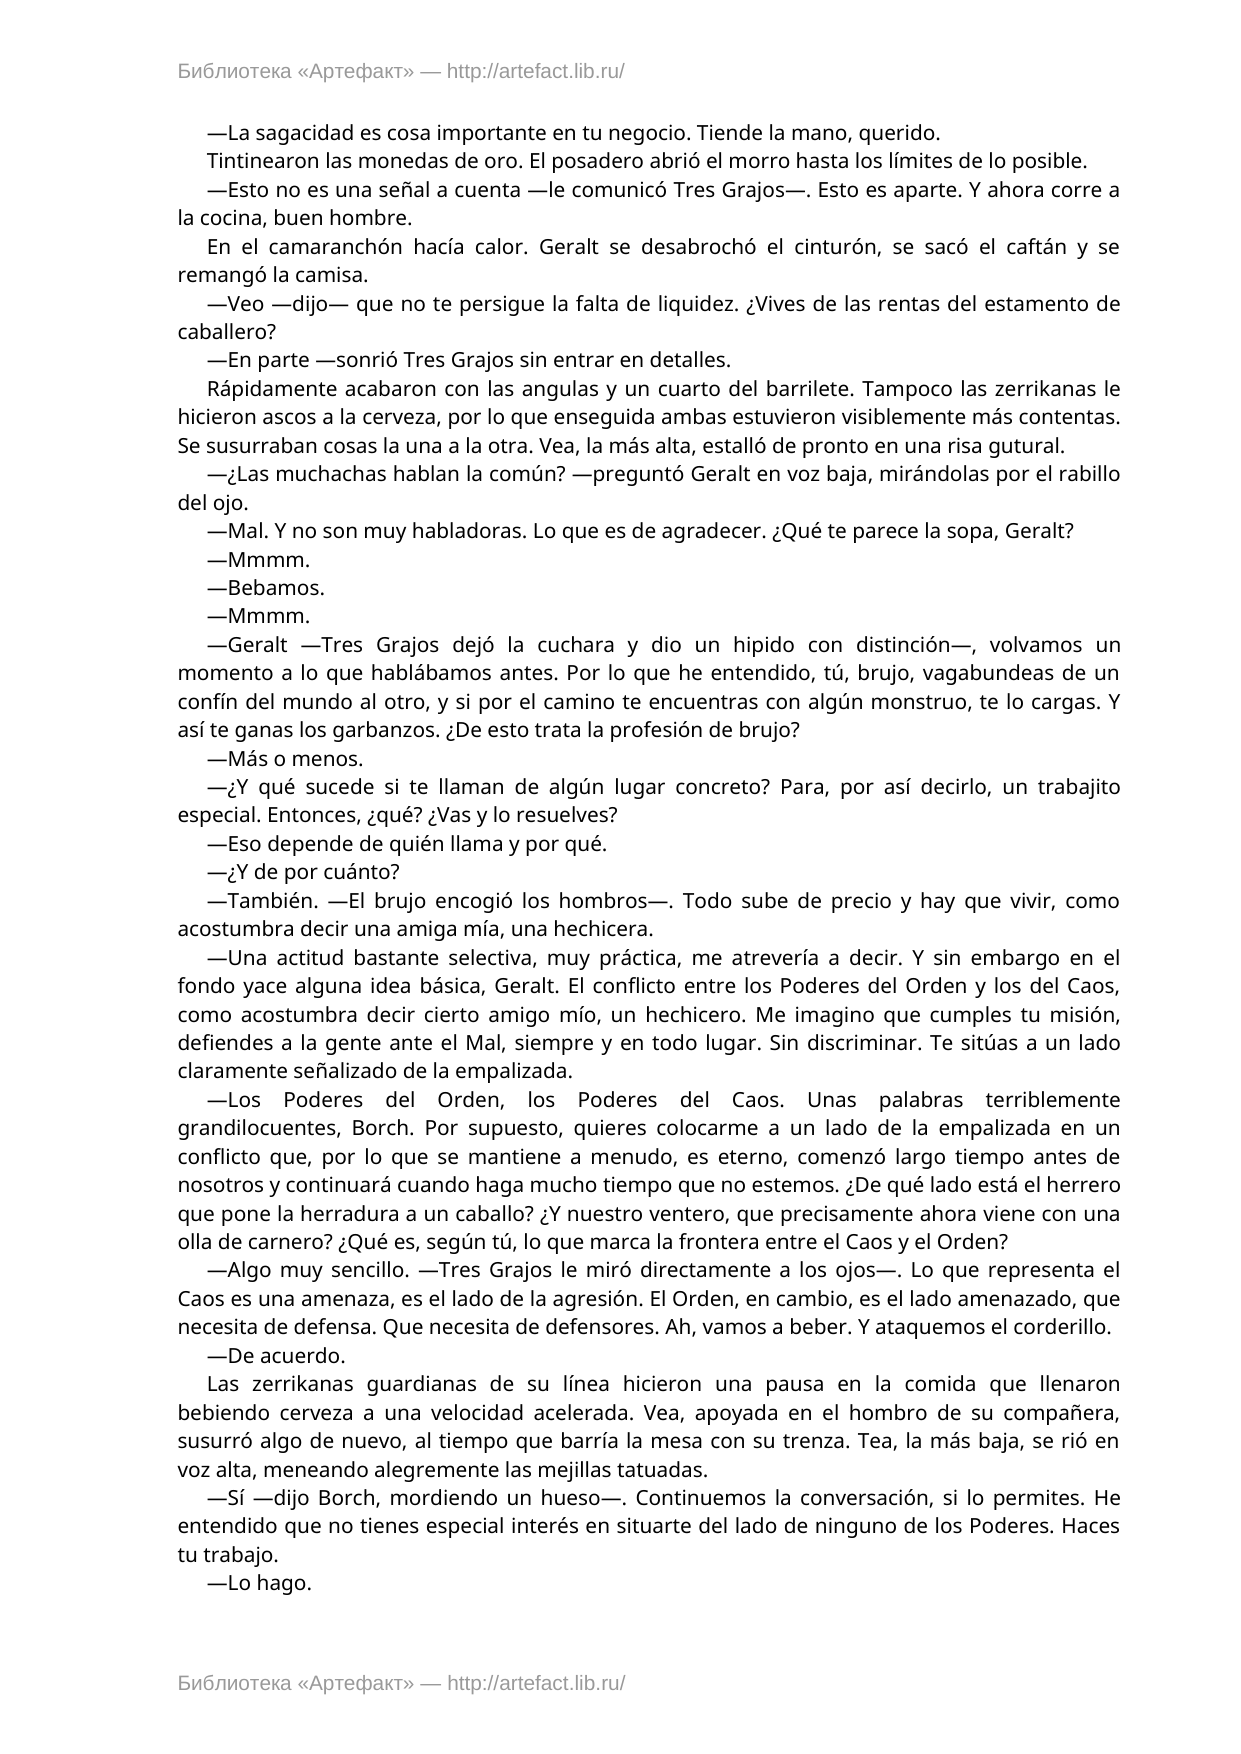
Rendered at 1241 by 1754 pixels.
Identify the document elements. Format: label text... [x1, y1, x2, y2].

text —Bebamos. [177, 573, 1122, 602]
text —Veo —dijo— que no te persigue la falta de liquidez. ¿Vives de las rentas del estamento de caballero? [177, 289, 1122, 346]
text En el camaranchón hacía calor. Geralt se desabrochó el cinturón, se sacó el caftán y se remangó la camisa. [177, 232, 1122, 289]
text —Los Poderes del Orden, los Poderes del Caos. Unas palabras terriblemente grandilocuentes, Borch. Por supuesto, quieres colocarme a un lado de la empalizada en un conflicto que, por lo que se mantiene a menudo, es eterno, comenzó largo tiempo antes de nosotros y continuará cuando haga mucho tiempo que no estemos. ¿De qué lado está el herrero que pone la herradura a un caballo? ¿Y nuestro ventero, que precisamente ahora viene con una olla de carnero? ¿Qué es, según tú, lo que marca la frontera entre el Caos y el Orden? [177, 1085, 1122, 1256]
text —También. —El brujo encogió los hombros—. Todo sube de precio y hay que vivir, como acostumbra decir una amiga mía, una hechicera. [177, 886, 1122, 943]
text Rápidamente acabaron con las angulas y un cuarto del barrilete. Tampoco las zerrikanas le hicieron ascos a la cerveza, por lo que enseguida ambas estuvieron visiblemente más contentas. Se susurraban cosas la una a la otra. Vea, la más alta, estalló de pronto en una risa gutural. [177, 374, 1122, 459]
text —Eso depende de quién llama y por qué. [177, 829, 1122, 857]
text —La sagacidad es cosa importante en tu negocio. Tiende la mano, querido. [177, 118, 1122, 147]
text Las zerrikanas guardianas de su línea hicieron una pausa en la comida que llenaron bebiendo cerveza a una velocidad acelerada. Vea, apoyada en el hombro de su compañera, susurró algo de nuevo, al tiempo que barría la mesa con su trenza. Tea, la más baja, se rió en voz alta, meneando alegremente las mejillas tatuadas. [177, 1369, 1122, 1483]
text —En parte —sonrió Tres Grajos sin entrar en detalles. [177, 346, 1122, 374]
text —¿Las muchachas hablan la común? —preguntó Geralt en voz baja, mirándolas por el rabillo del ojo. [177, 459, 1122, 516]
text —Una actitud bastante selectiva, muy práctica, me atrevería a decir. Y sin embargo en el fondo yace alguna idea básica, Geralt. El conflicto entre los Poderes del Orden y los del Caos, como acostumbra decir cierto amigo mío, un hechicero. Me imagino que cumples tu misión, defiendes a la gente ante el Mal, siempre y en todo lugar. Sin discriminar. Te sitúas a un lado claramente señalizado de la empalizada. [177, 943, 1122, 1085]
text —De acuerdo. [177, 1341, 1122, 1369]
text Tintinearon las monedas de oro. El posadero abrió el morro hasta los límites de lo posible. [177, 147, 1122, 175]
text —¿Y de por cuánto? [177, 857, 1122, 886]
text —¿Y qué sucede si te llaman de algún lugar concreto? Para, por así decirlo, un trabajito especial. Entonces, ¿qué? ¿Vas y lo resuelves? [177, 772, 1122, 829]
text —Lo hago. [177, 1568, 1122, 1597]
text —Esto no es una señal a cuenta —le comunicó Tres Grajos—. Esto es aparte. Y ahora corre a la cocina, buen hombre. [177, 175, 1122, 232]
text —Algo muy sencillo. —Tres Grajos le miró directamente a los ojos—. Lo que representa el Caos es una amenaza, es el lado de la agresión. El Orden, en cambio, es el lado amenazado, que necesita de defensa. Que necesita de defensores. Ah, vamos a beber. Y ataquemos el corderillo. [177, 1256, 1122, 1341]
text —Mmmm. [177, 545, 1122, 573]
text —Sí —dijo Borch, mordiendo un hueso—. Continuemos la conversación, si lo permites. He entendido que no tienes especial interés en situarte del lado de ninguno de los Poderes. Haces tu trabajo. [177, 1483, 1122, 1568]
text —Mal. Y no son muy habladoras. Lo que es de agradecer. ¿Qué te parece la sopa, Geralt? [177, 516, 1122, 545]
text —Mmmm. [177, 602, 1122, 630]
text —Geralt —Tres Grajos dejó la cuchara y dio un hipido con distinción—, volvamos un momento a lo que hablábamos antes. Por lo que he entendido, tú, brujo, vagabundeas de un confín del mundo al otro, y si por el camino te encuentras con algún monstruo, te lo cargas. Y así te ganas los garbanzos. ¿De esto trata la profesión de brujo? [177, 630, 1122, 744]
text —Más o menos. [177, 744, 1122, 772]
